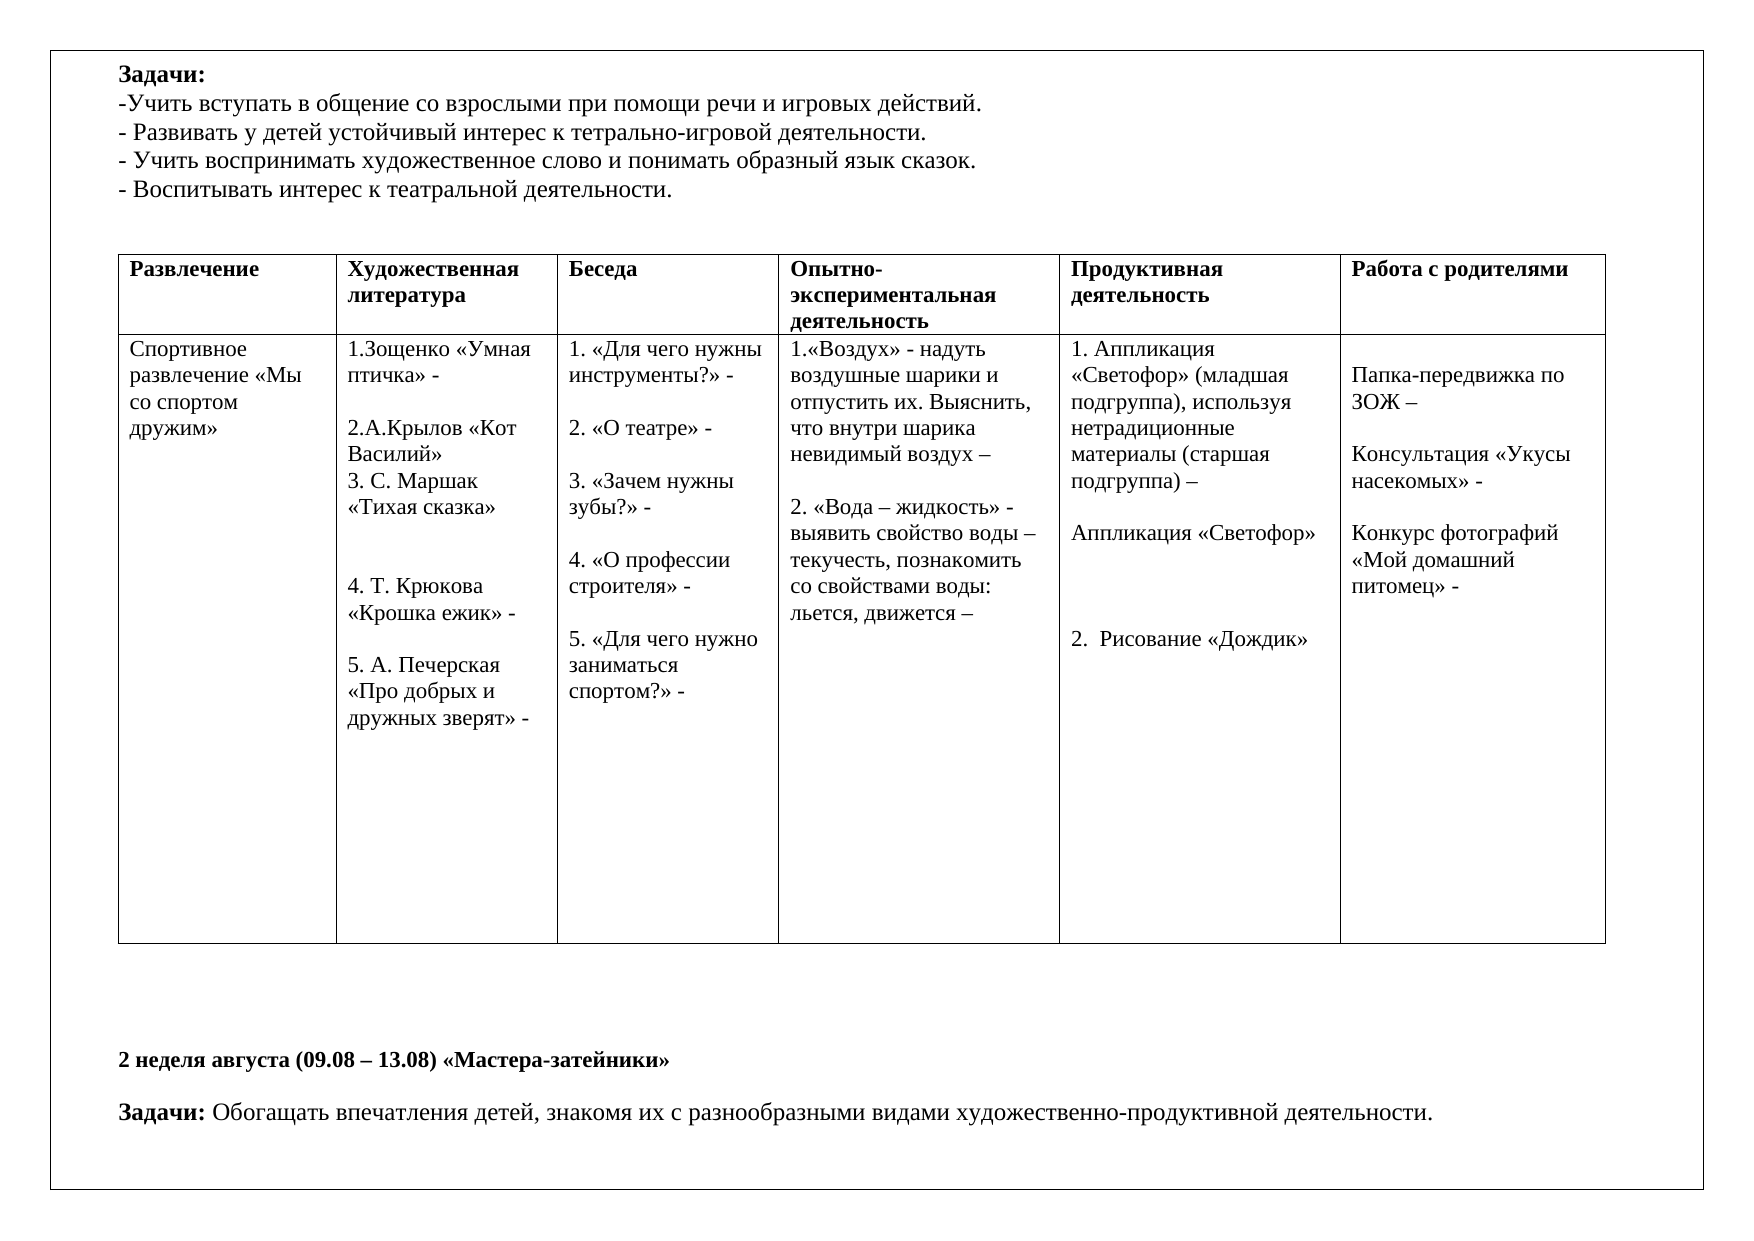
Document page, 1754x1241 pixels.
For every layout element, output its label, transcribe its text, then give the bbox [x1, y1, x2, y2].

table_cell 1. Аппликация «Светофор» (младшая подгруппа), используя нетрадиционные материалы (старшая подгруппа) – Аппликация «Светофор» 2. Рисование «Дождик» [1060, 335, 1340, 943]
table_header Беседа [558, 255, 778, 334]
table_cell 1.Зощенко «Умная птичка» - 2.А.Крылов «Кот Василий» 3. С. Маршак «Тихая сказка» 4. Т. Крюкова «Крошка ежик» - 5. А. Печерская «Про добрых и дружных зверят» - [337, 335, 557, 943]
table_header Продуктивная деятельность [1060, 255, 1340, 334]
table_cell 1. «Для чего нужны инструменты?» - 2. «О театре» - 3. «Зачем нужны зубы?» - 4. «О профессии строителя» - 5. «Для чего нужно заниматься спортом?» - [558, 335, 778, 943]
text - Учить воспринимать художественное слово и понимать образный язык сказок. [118, 145, 1636, 174]
table_header Опытно-экспериментальная деятельность [779, 255, 1059, 334]
text Задачи: Обогащать впечатления детей, знакомя их с разнообразными видами художественно-продуктивной деятельности. [118, 1097, 1636, 1126]
table_cell Спортивное развлечение «Мы со спортом дружим» [119, 335, 336, 943]
text - Развивать у детей устойчивый интерес к тетрально-игровой деятельности. [118, 117, 1636, 145]
table_header Работа с родителями [1341, 255, 1605, 334]
text -Учить вступать в общение со взрослыми при помощи речи и игровых действий. [118, 88, 1636, 117]
text Задачи: [118, 59, 1636, 88]
table_header Художественная литература [337, 255, 557, 334]
table_cell 1.«Воздух» - надуть воздушные шарики и отпустить их. Выяснить, что внутри шарика невидимый воздух – 2. «Вода – жидкость» - выявить свойство воды – текучесть, познакомить со свойствами воды: льется, движется – [779, 335, 1059, 943]
text - Воспитывать интерес к театральной деятельности. [118, 174, 1636, 203]
table_header Развлечение [119, 255, 336, 334]
table_cell Папка-передвижка по ЗОЖ – Консультация «Укусы насекомых» - Конкурс фотографий «Мой домашний питомец» - [1341, 335, 1605, 943]
text 2 неделя августа (09.08 – 13.08) «Мастера-затейники» [118, 1046, 1636, 1072]
